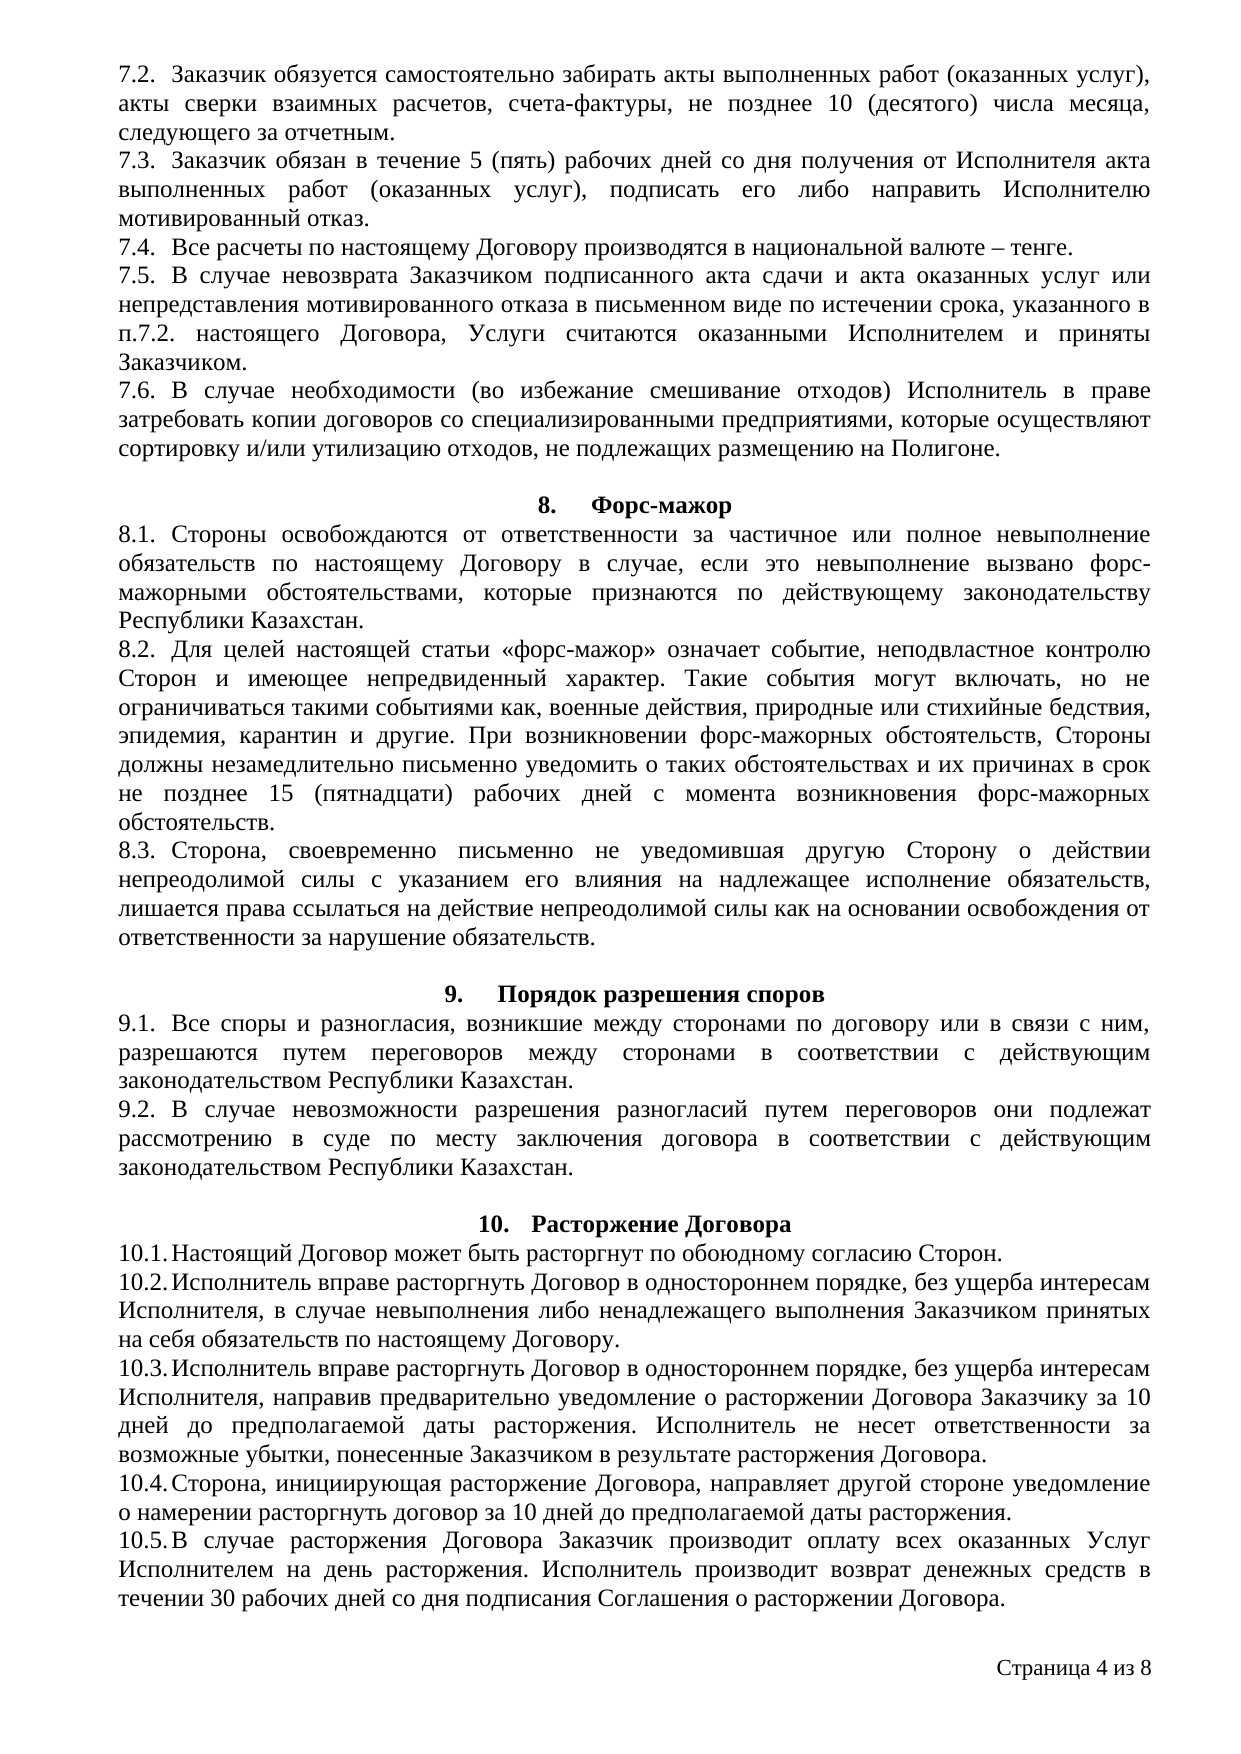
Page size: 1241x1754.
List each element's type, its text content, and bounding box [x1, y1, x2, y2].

list В случае расторжения Договора Заказчик производит оплату всех оказанных Услуг Исполнителем на день расторжения. Исполнитель производит возврат денежных средств в течении 30 рабочих дней со дня подписания Соглашения о расторжении Договора. [118, 1525, 1152, 1612]
list Исполнитель вправе расторгнуть Договор в одностороннем порядке, без ущерба интересам Исполнителя, направив предварительно уведомление о расторжении Договора Заказчику за 10 дней до предполагаемой даты расторжения. Исполнитель не несет ответственности за возможные убытки, понесенные Заказчиком в результате расторжения Договора. [118, 1353, 1152, 1468]
list Для целей настоящей статьи «форс-мажор» означает событие, неподвластное контролю Сторон и имеющее непредвиденный характер. Такие события могут включать, но не ограничиваться такими событиями как, военные действия, природные или стихийные бедствия, эпидемия, карантин и другие. При возникновении форс-мажорных обстоятельств, Стороны должны незамедлительно письменно уведомить о таких обстоятельствах и их причинах в срок не позднее 15 (пятнадцати) рабочих дней с момента возникновения форс-мажорных обстоятельств. [118, 634, 1152, 835]
list Все расчеты по настоящему Договору производятся в национальной валюте – тенге. [118, 232, 1152, 260]
list В случае необходимости (во избежание смешивание отходов) Исполнитель в праве затребовать копии договоров со специализированными предприятиями, которые осуществляют сортировку и/или утилизацию отходов, не подлежащих размещению на Полигоне. [118, 375, 1152, 462]
list Настоящий Договор может быть расторгнут по обоюдному согласию Сторон. [118, 1238, 1152, 1267]
list В случае невозврата Заказчиком подписанного акта сдачи и акта оказанных услуг или непредставления мотивированного отказа в письменном виде по истечении срока, указанного в п.7.2. настоящего Договора, Услуги считаются оказанными Исполнителем и приняты Заказчиком. [118, 260, 1152, 375]
list Исполнитель вправе расторгнуть Договор в одностороннем порядке, без ущерба интересам Исполнителя, в случае невыполнения либо ненадлежащего выполнения Заказчиком принятых на себя обязательств по настоящему Договору. [118, 1267, 1152, 1353]
list Стороны освобождаются от ответственности за частичное или полное невыполнение обязательств по настоящему Договору в случае, если это невыполнение вызвано форс-мажорными обстоятельствами, которые признаются по действующему законодательству Республики Казахстан. [118, 519, 1152, 634]
list Расторжение Договора [118, 1209, 1152, 1238]
list Сторона, своевременно письменно не уведомившая другую Сторону о действии непреодолимой силы с указанием его влияния на надлежащее исполнение обязательств, лишается права ссылаться на действие непреодолимой силы как на основании освобождения от ответственности за нарушение обязательств. [118, 835, 1152, 950]
list Заказчик обязан в течение 5 (пять) рабочих дней со дня получения от Исполнителя акта выполненных работ (оказанных услуг), подписать его либо направить Исполнителю мотивированный отказ. [118, 145, 1152, 232]
list Все споры и разногласия, возникшие между сторонами по договору или в связи с ним, разрешаются путем переговоров между сторонами в соответствии с действующим законодательством Республики Казахстан. [118, 1008, 1152, 1094]
list В случае невозможности разрешения разногласий путем переговоров они подлежат рассмотрению в суде по месту заключения договора в соответствии с действующим законодательством Республики Казахстан. [118, 1094, 1152, 1180]
list Сторона, инициирующая расторжение Договора, направляет другой стороне уведомление о намерении расторгнуть договор за 10 дней до предполагаемой даты расторжения. [118, 1468, 1152, 1525]
list Форс-мажор [118, 490, 1152, 519]
list Заказчик обязуется самостоятельно забирать акты выполненных работ (оказанных услуг), акты сверки взаимных расчетов, счета-фактуры, не позднее 10 (десятого) числа месяца, следующего за отчетным. [118, 59, 1152, 145]
list Порядок разрешения споров [118, 979, 1152, 1008]
